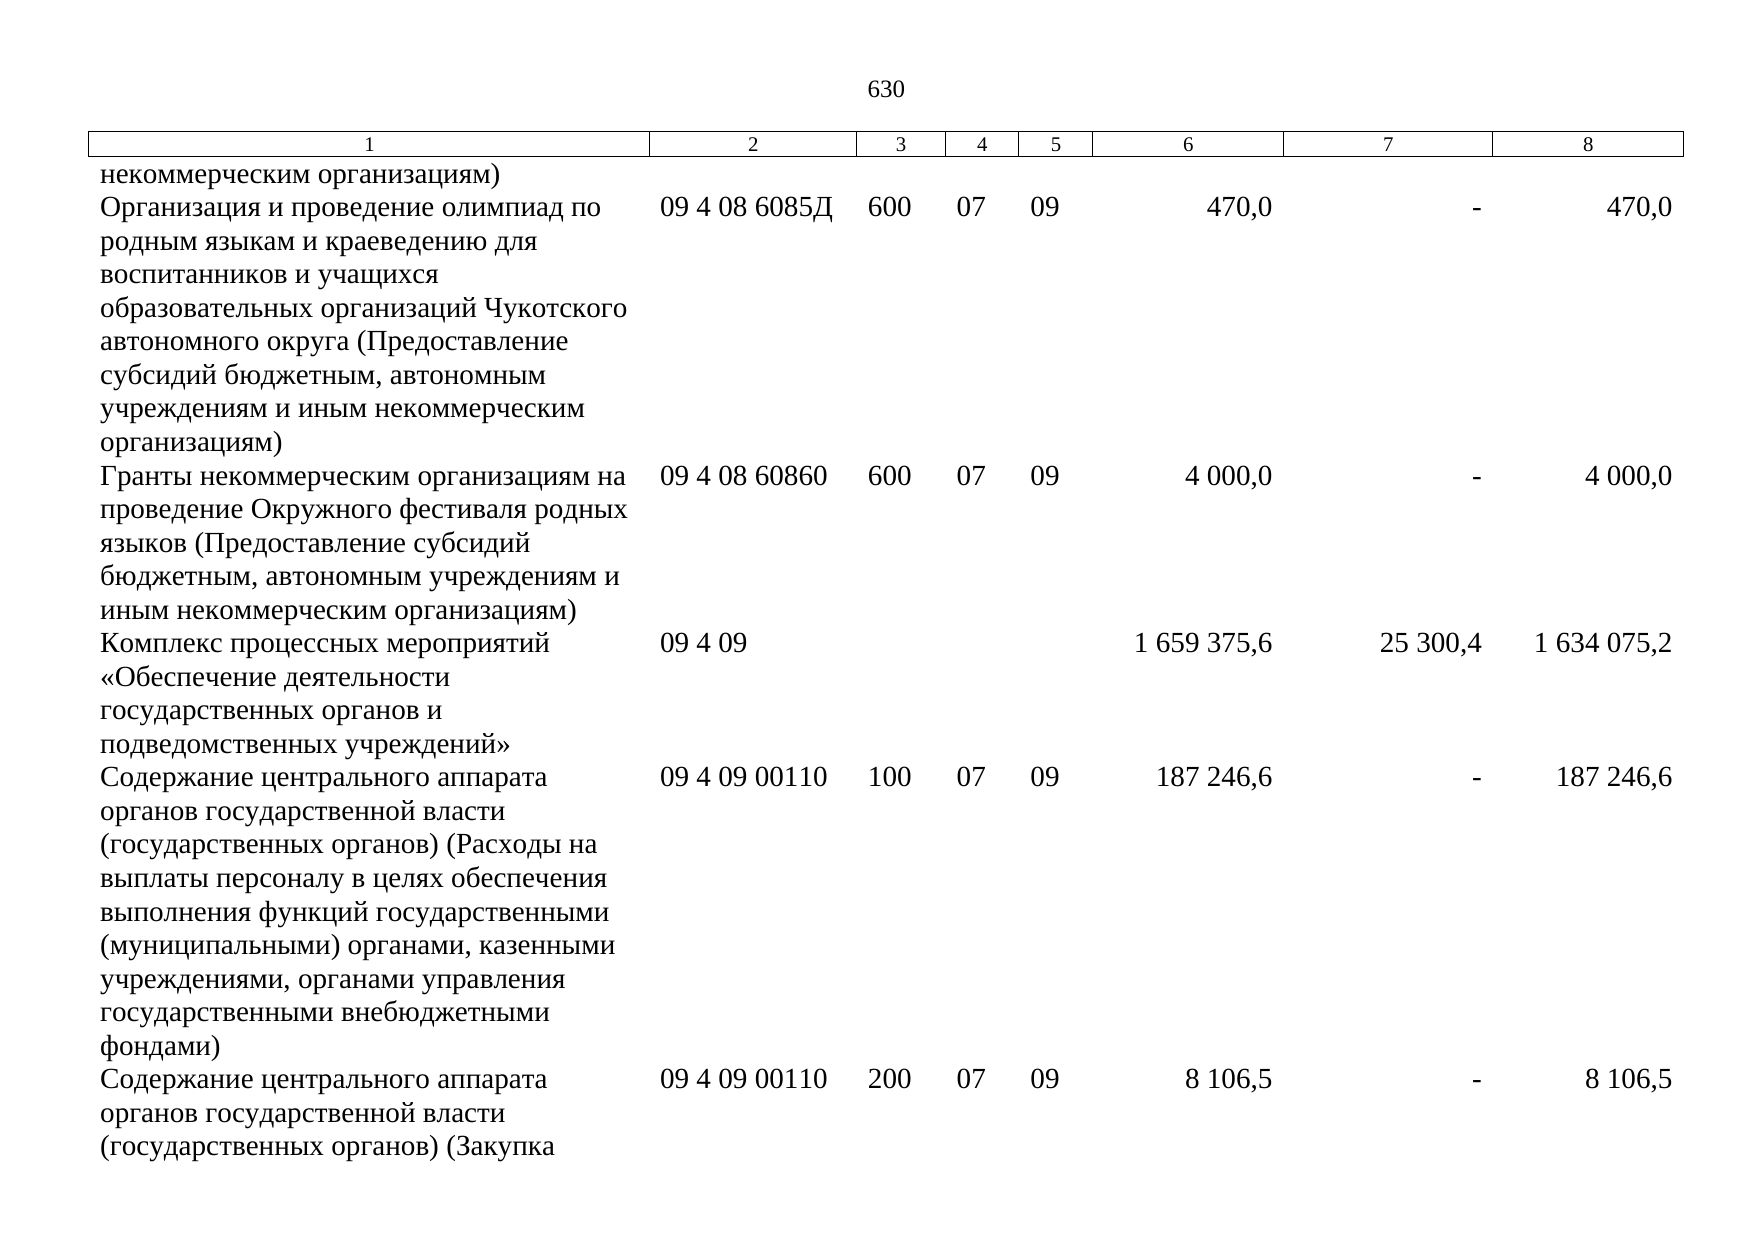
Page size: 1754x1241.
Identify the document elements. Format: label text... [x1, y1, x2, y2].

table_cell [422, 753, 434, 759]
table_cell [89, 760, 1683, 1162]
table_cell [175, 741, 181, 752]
table_header 8 [1493, 132, 1683, 156]
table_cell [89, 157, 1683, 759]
table_header 3 [857, 132, 945, 156]
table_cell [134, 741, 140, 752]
table_header 6 [1093, 132, 1283, 156]
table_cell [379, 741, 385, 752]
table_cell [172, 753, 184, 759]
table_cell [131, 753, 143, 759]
table_header 4 [946, 132, 1018, 156]
table_header 1 [89, 132, 649, 156]
table_header 5 [1019, 132, 1092, 156]
table_header 2 [650, 132, 856, 156]
table_header 7 [1284, 132, 1492, 156]
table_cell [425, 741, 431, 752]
